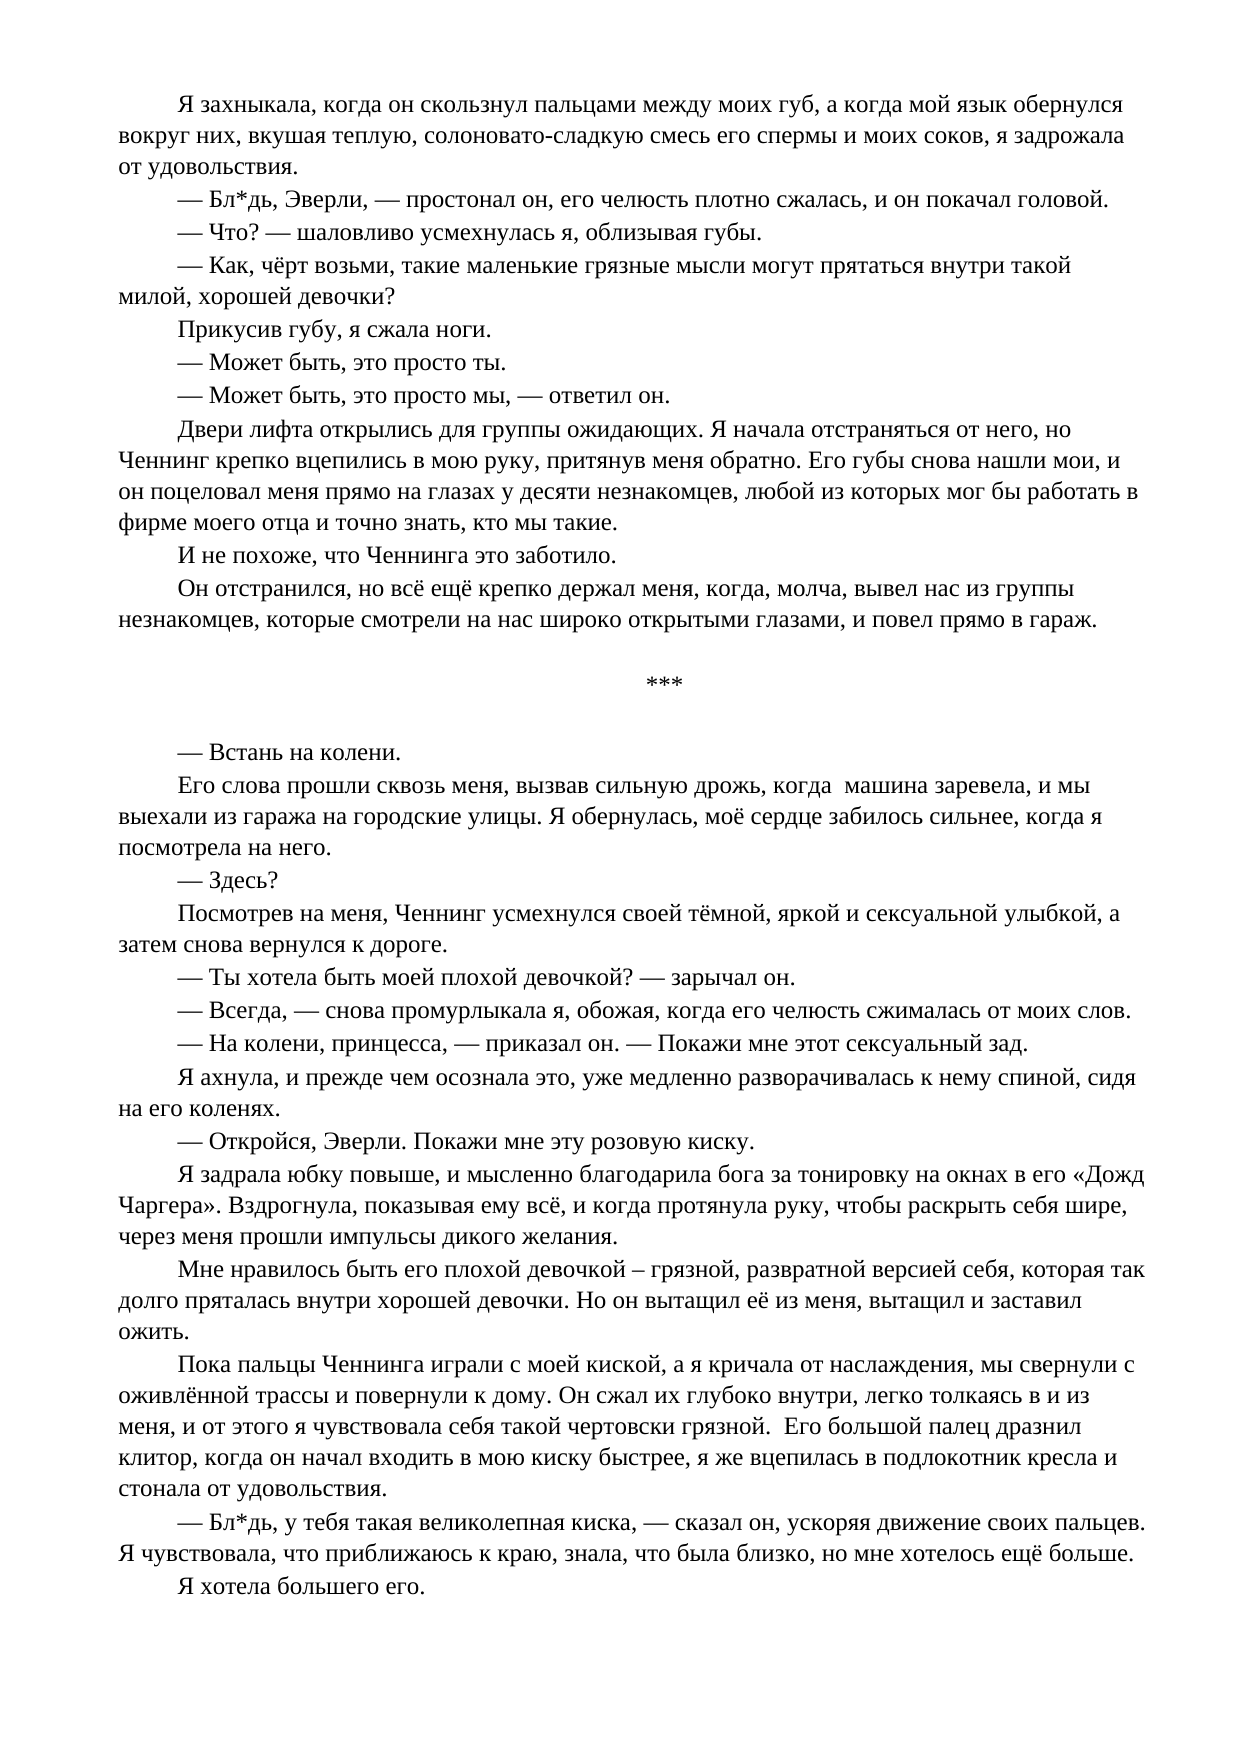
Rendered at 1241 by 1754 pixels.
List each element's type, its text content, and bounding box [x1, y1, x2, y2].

text Двери лифта открылись для группы ожидающих. Я начала отстраняться от него, но Ченнинг крепко вцепились в мою руку, притянув меня обратно. Его губы снова нашли мои, и он поцеловал меня прямо на глазах у десяти незнакомцев, любой из которых мог бы работать в фирме моего отца и точно знать, кто мы такие. [118, 414, 1152, 536]
text — Может быть, это просто мы, — ответил он. [118, 381, 1152, 409]
text — На колени, принцесса, — приказал он. — Покажи мне этот сексуальный зад. [118, 1028, 1152, 1057]
text И не похоже, что Ченнинга это заботило. [118, 540, 1152, 569]
text — Встань на колени. [118, 737, 1152, 765]
text — Бл*дь, у тебя такая великолепная киска, — сказал он, ускоряя движение своих пальцев. Я чувствовала, что приближаюсь к краю, знала, что была близко, но мне хотелось ещё больше. [118, 1507, 1152, 1566]
text Пока пальцы Ченнинга играли с моей киской, а я кричала от наслаждения, мы свернули с оживлённой трассы и повернули к дому. Он сжал их глубоко внутри, легко толкаясь в и из меня, и от этого я чувствовала себя такой чертовски грязной. Его большой палец дразнил клитор, когда он начал входить в мою киску быстрее, я же вцепилась в подлокотник кресла и стонала от удовольствия. [118, 1349, 1152, 1502]
text Мне нравилось быть его плохой девочкой – грязной, развратной версией себя, которая так долго пряталась внутри хорошей девочки. Но он вытащил её из меня, вытащил и заставил ожить. [118, 1254, 1152, 1345]
text Я ахнула, и прежде чем осознала это, уже медленно разворачивалась к нему спиной, сидя на его коленях. [118, 1062, 1152, 1121]
text — Бл*дь, Эверли, — простонал он, его челюсть плотно сжалась, и он покачал головой. [118, 184, 1152, 213]
text — Что? — шаловливо усмехнулась я, облизывая губы. [118, 217, 1152, 246]
text — Может быть, это просто ты. [118, 347, 1152, 376]
text Его слова прошли сквозь меня, вызвав сильную дрожь, когда машина заревела, и мы выехали из гаража на городские улицы. Я обернулась, моё сердце забилось сильнее, когда я посмотрела на него. [118, 770, 1152, 861]
text Он отстранился, но всё ещё крепко держал меня, когда, молча, вывел нас из группы незнакомцев, которые смотрели на нас широко открытыми глазами, и повел прямо в гараж. [118, 573, 1152, 633]
text *** [118, 670, 1152, 699]
text — Как, чёрт возьми, такие маленькие грязные мысли могут прятаться внутри такой милой, хорошей девочки? [118, 250, 1152, 310]
text — Откройся, Эверли. Покажи мне эту розовую киску. [118, 1126, 1152, 1154]
text — Ты хотела быть моей плохой девочкой? — зарычал он. [118, 962, 1152, 991]
text — Здесь? [118, 865, 1152, 894]
text Я хотела большего его. [118, 1571, 1152, 1599]
text — Всегда, — снова промурлыкала я, обожая, когда его челюсть сжималась от моих слов. [118, 995, 1152, 1024]
text Я захныкала, когда он скользнул пальцами между моих губ, а когда мой язык обернулся вокруг них, вкушая теплую, солоновато-сладкую смесь его спермы и моих соков, я задрожала от удовольствия. [118, 89, 1152, 179]
text Я задрала юбку повыше, и мысленно благодарила бога за тонировку на окнах в его «Дожд Чаргера». Вздрогнула, показывая ему всё, и когда протянула руку, чтобы раскрыть себя шире, через меня прошли импульсы дикого желания. [118, 1159, 1152, 1250]
text Прикусив губу, я сжала ноги. [118, 314, 1152, 343]
text Посмотрев на меня, Ченнинг усмехнулся своей тёмной, яркой и сексуальной улыбкой, а затем снова вернулся к дороге. [118, 898, 1152, 958]
